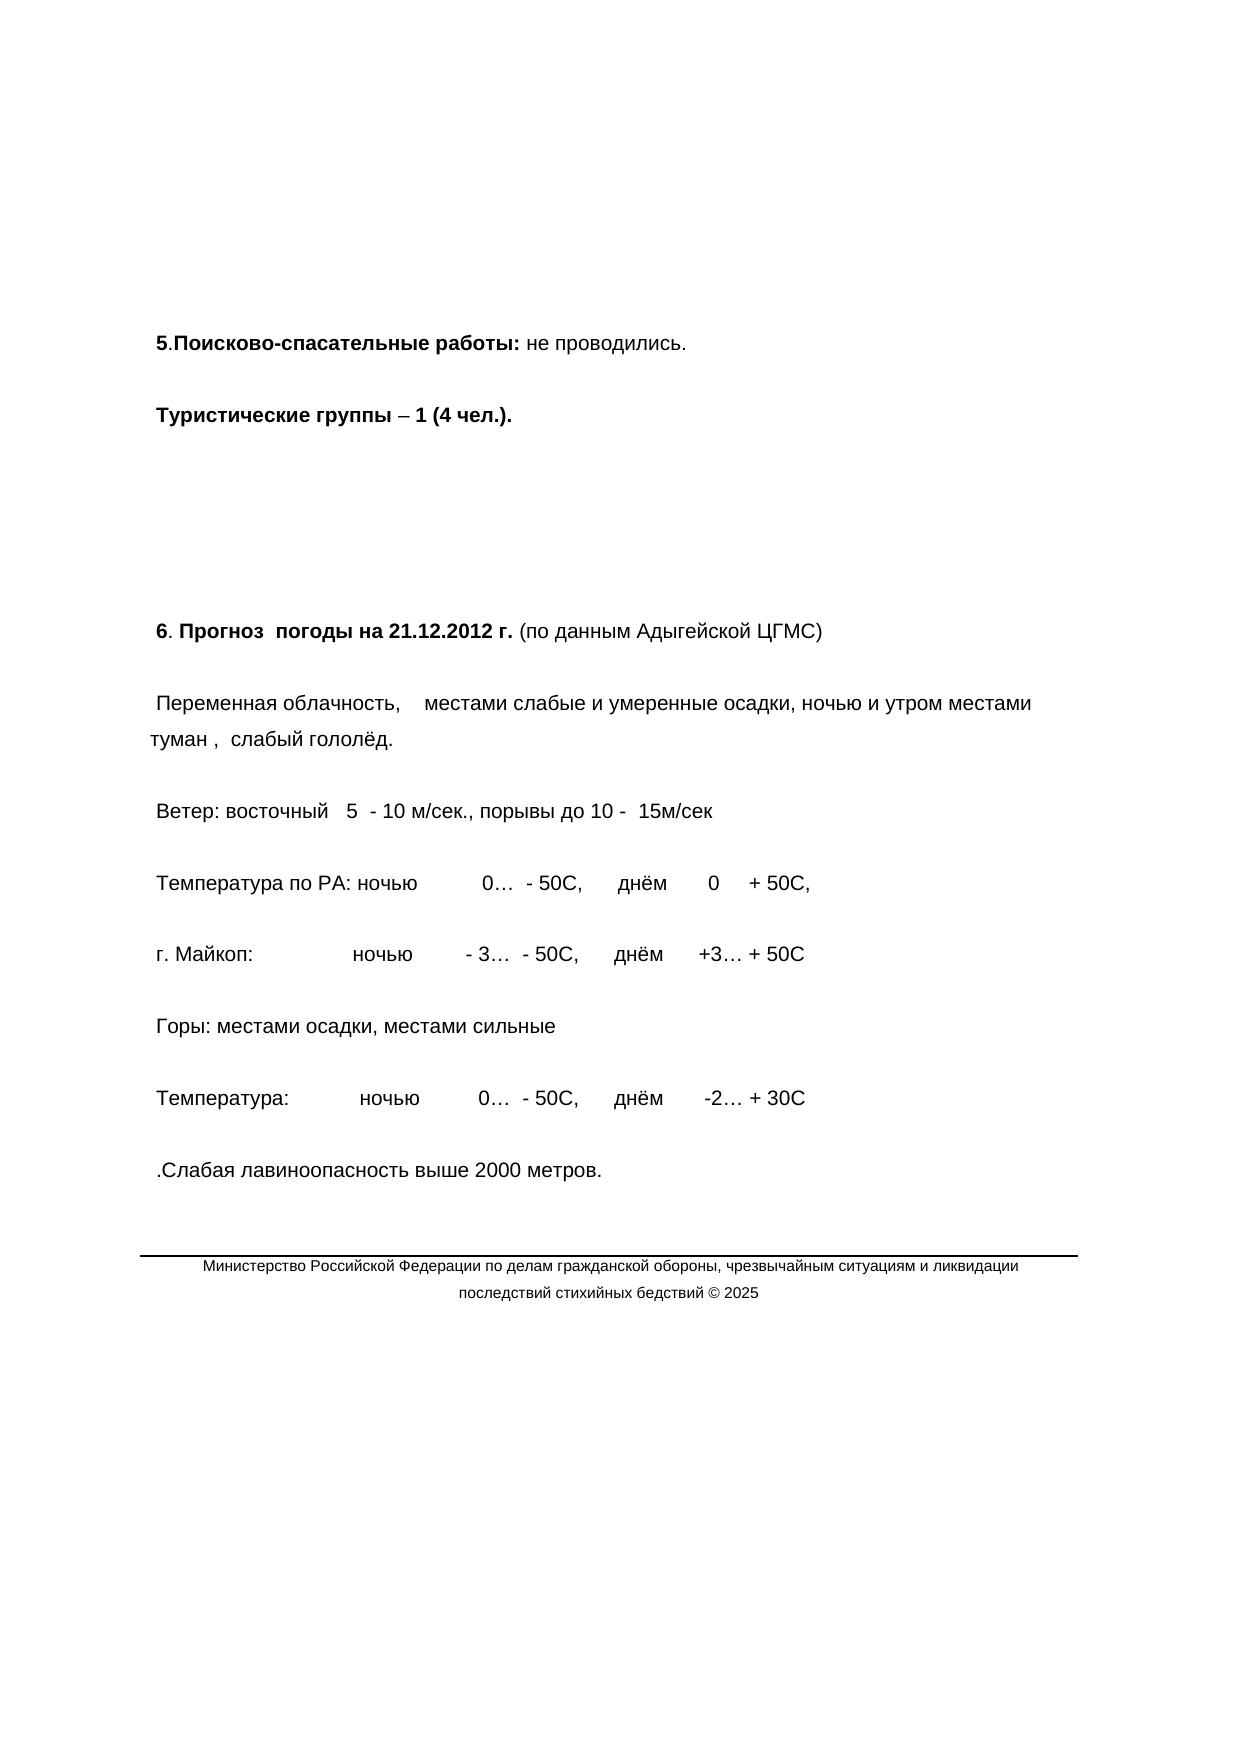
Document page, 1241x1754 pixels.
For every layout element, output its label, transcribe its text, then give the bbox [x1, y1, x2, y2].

table_cell Министерство Российской Федерации по делам гражданской обороны, чрезвычайным ситуациям и ликвидации последствий стихийных бедствий © 2025 [140, 1257, 1078, 1338]
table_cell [140, 150, 1078, 1255]
